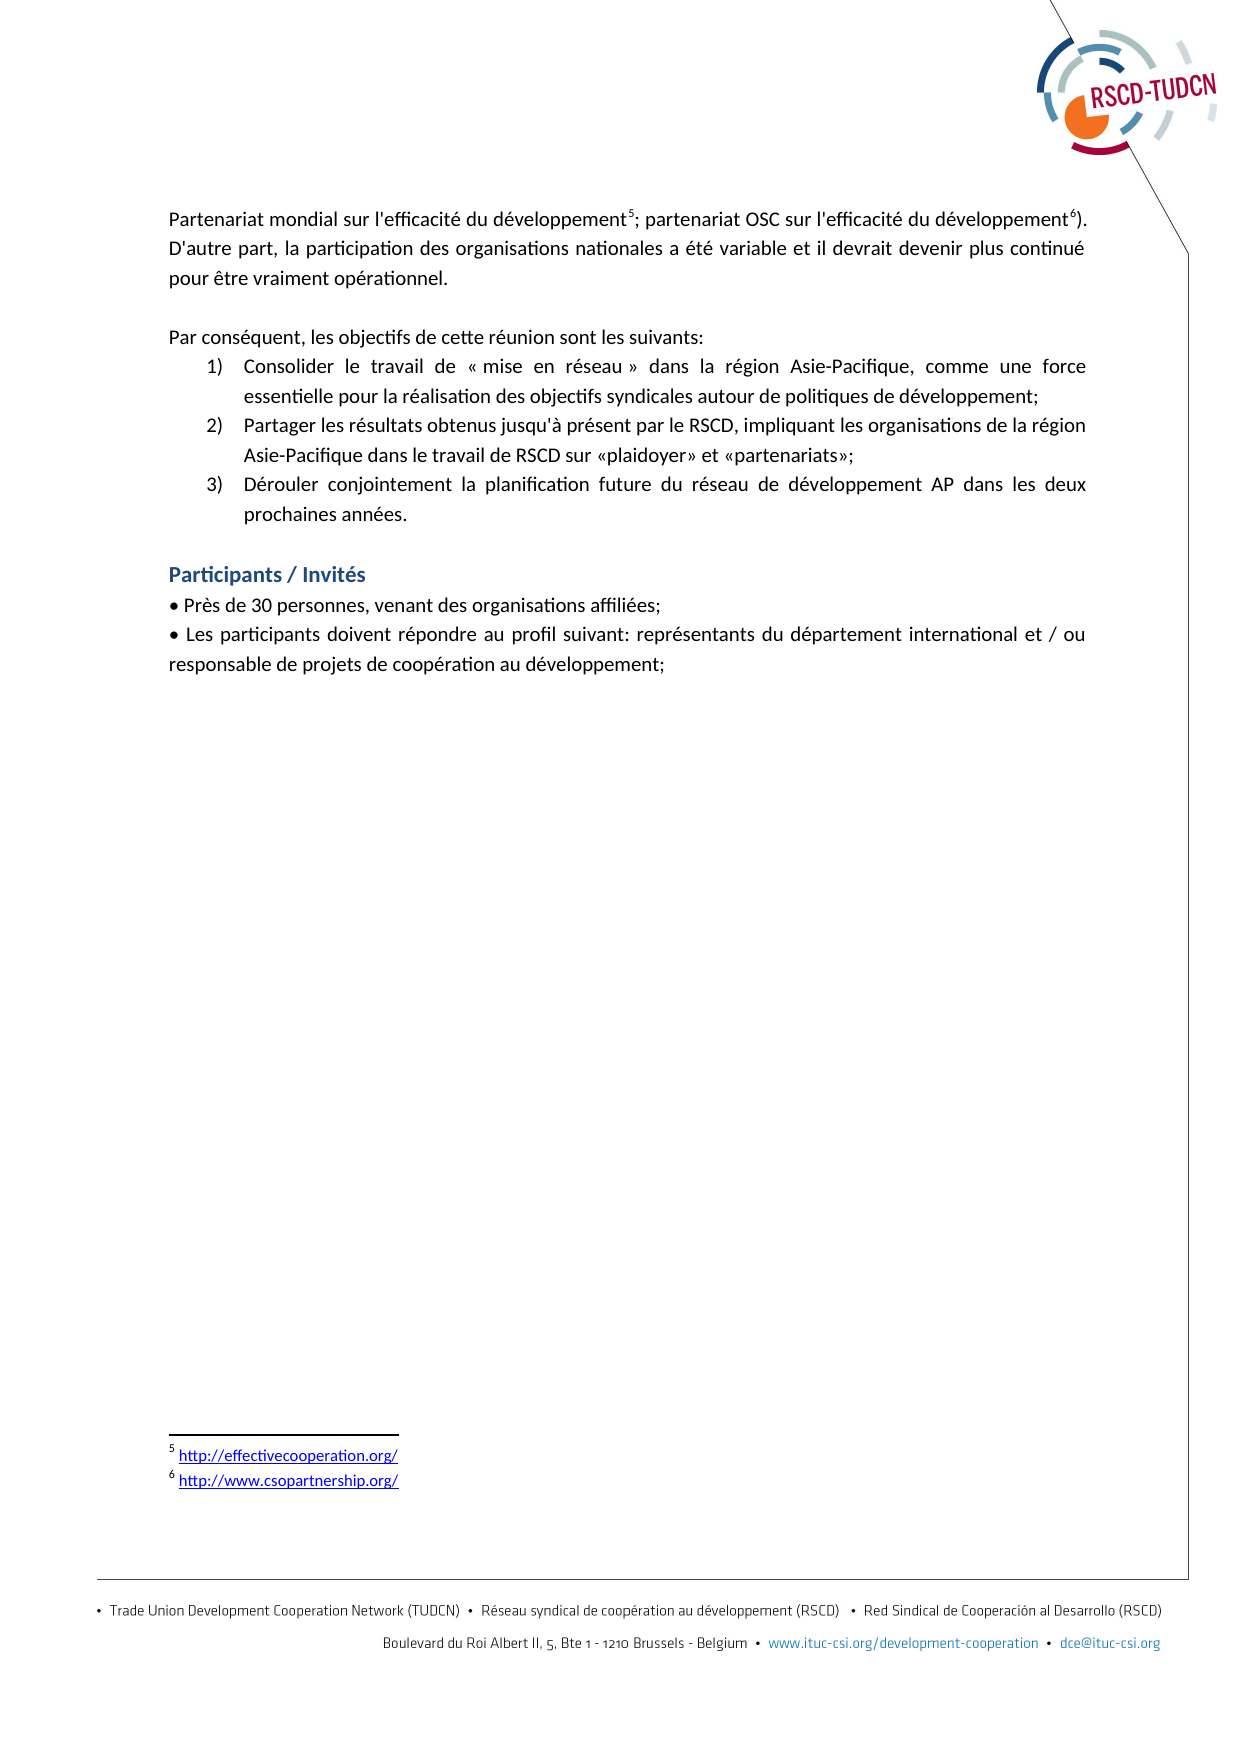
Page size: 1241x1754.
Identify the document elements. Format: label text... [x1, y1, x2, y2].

list Consolider le travail de « mise en réseau » dans la région Asie-Pacifique, comme une force essentielle pour la réalisation des objectifs syndicales autour de politiques de développement; [206, 353, 1087, 408]
text Par conséquent, les objectifs de cette réunion sont les suivants: [169, 324, 1087, 349]
list Dérouler conjointement la planification future du réseau de développement AP dans les deux prochaines années. [206, 471, 1087, 526]
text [169, 206, 1087, 290]
text Participants / Invités [169, 560, 1087, 588]
text • Les participants doivent répondre au profil suivant: représentants du département international et / ou responsable de projets de coopération au développement; [169, 621, 1087, 676]
list Partager les résultats obtenus jusqu'à présent par le RSCD, impliquant les organisations de la région Asie-Pacifique dans le travail de RSCD sur «plaidoyer» et «partenariats»; [206, 412, 1087, 467]
text • Près de 30 personnes, venant des organisations affiliées; [169, 592, 1087, 617]
picture [8, 0, 1241, 1726]
